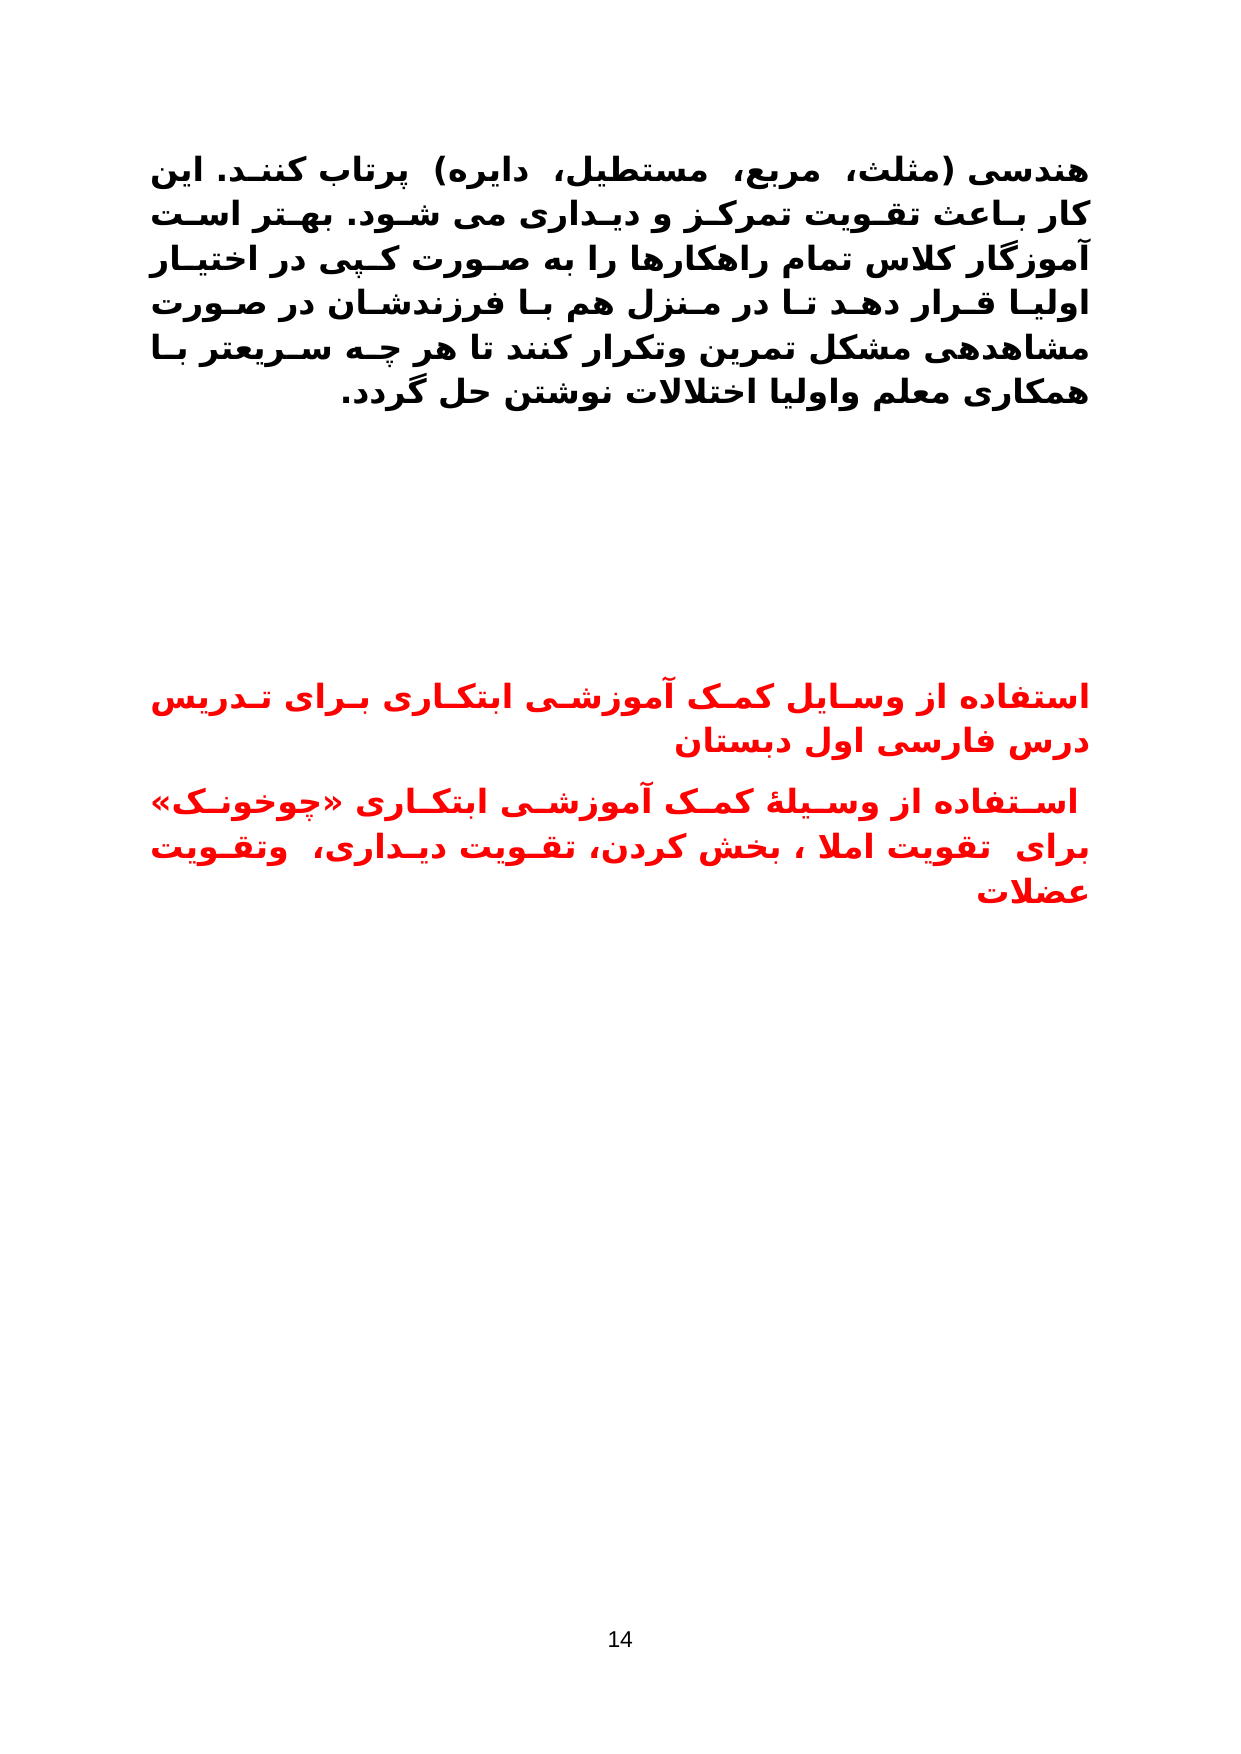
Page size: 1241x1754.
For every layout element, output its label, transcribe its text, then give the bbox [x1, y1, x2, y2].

text استفاده از وسیلۀ کمک آموزشی ابتکاری «چوخونک» برای تقویت املا ، بخش کردن، تقویت دیداری، وتقویت عضلات [150, 783, 1090, 911]
text استفاده از وسایل کمک آموزشی ابتکاری برای تدریس درس فارسی اول دبستان [150, 677, 1090, 761]
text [150, 150, 1090, 412]
